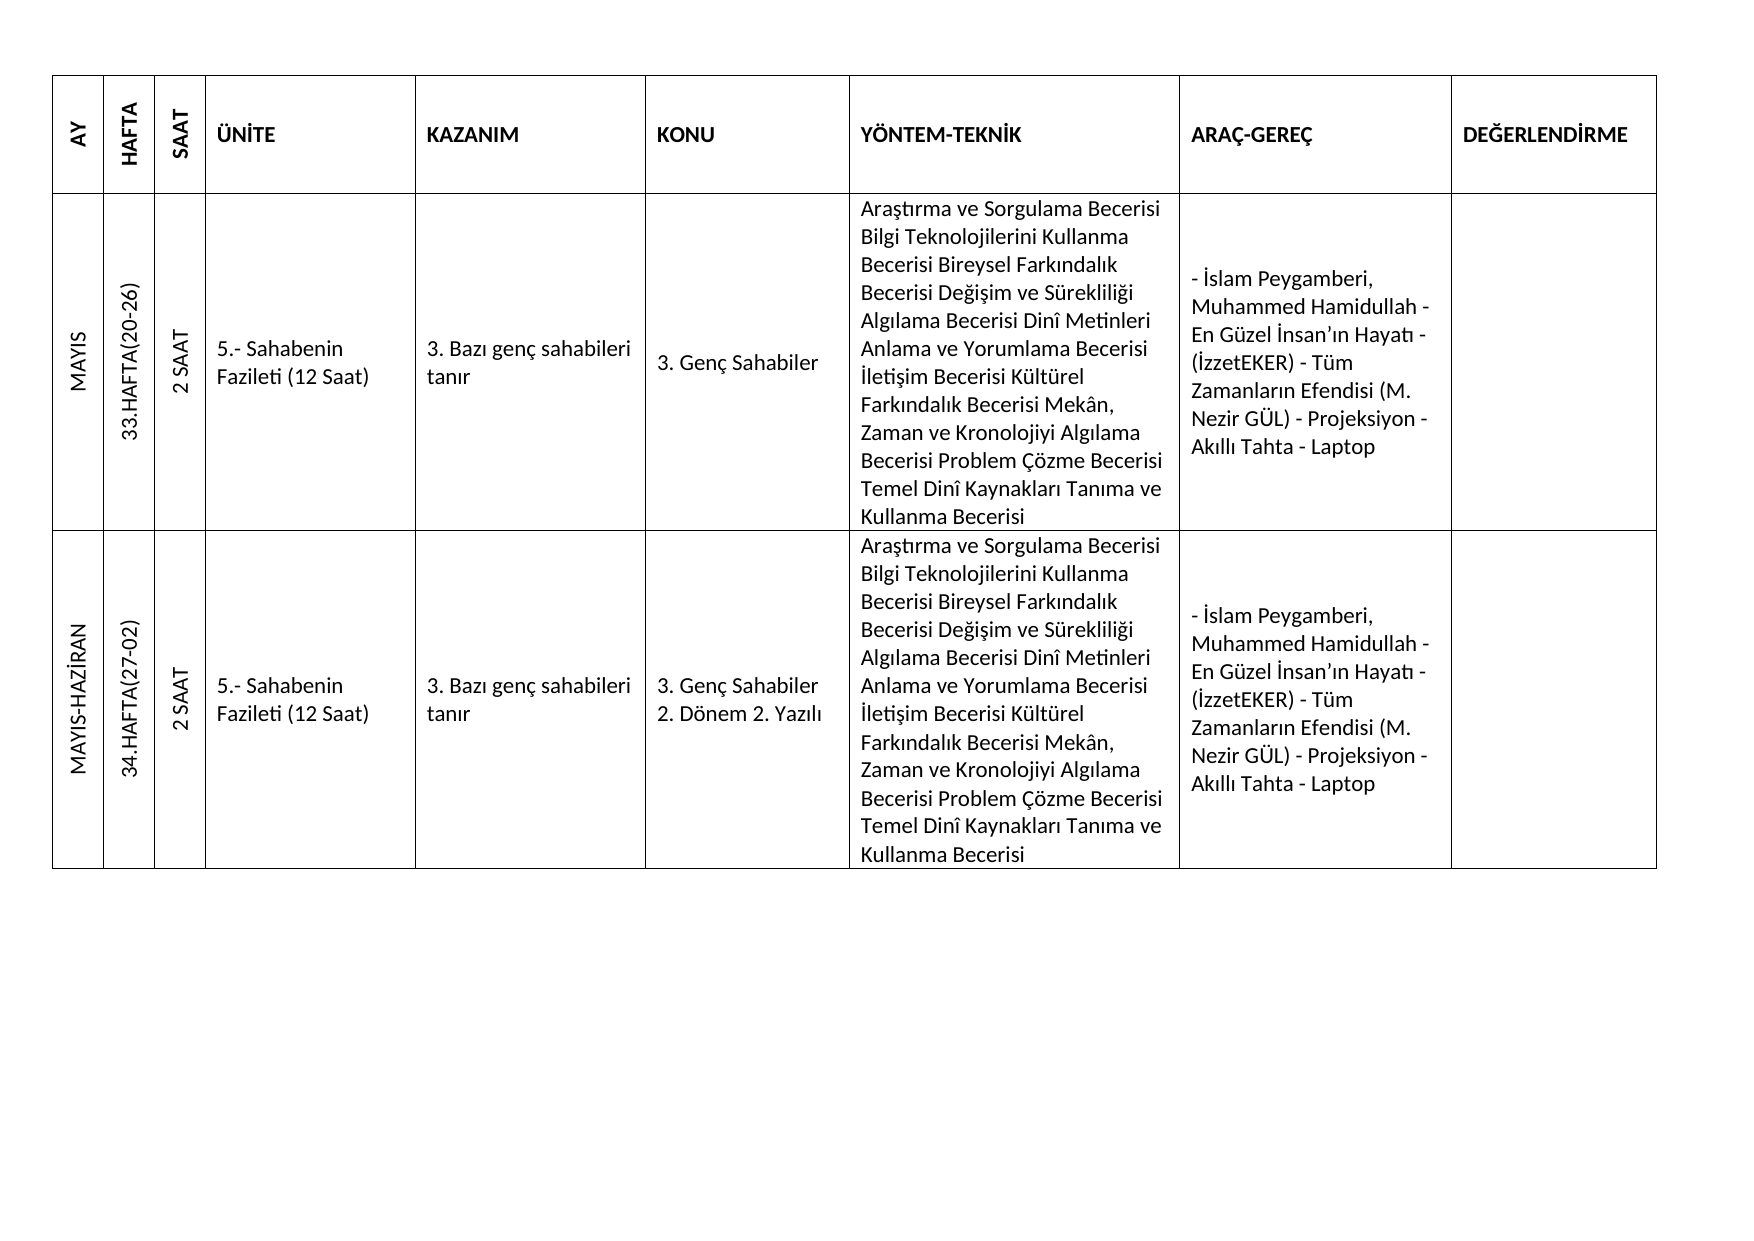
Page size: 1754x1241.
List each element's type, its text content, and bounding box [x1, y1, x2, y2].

table_header HAFTA [104, 76, 154, 193]
table_cell 2 SAAT [155, 531, 205, 868]
table_cell MAYIS [53, 194, 103, 530]
table_cell Araştırma ve Sorgulama Becerisi Bilgi Teknolojilerini Kullanma Becerisi Bireysel Farkındalık Becerisi Değişim ve Sürekliliği Algılama Becerisi Dinî Metinleri Anlama ve Yorumlama Becerisi İletişim Becerisi Kültürel Farkındalık Becerisi Mekân, Zaman ve Kronolojiyi Algılama Becerisi Problem Çözme Becerisi Temel Dinî Kaynakları Tanıma ve Kullanma Becerisi [850, 531, 1179, 868]
table_cell 5.- Sahabenin Fazileti (12 Saat) [206, 531, 415, 868]
table_cell Araştırma ve Sorgulama Becerisi Bilgi Teknolojilerini Kullanma Becerisi Bireysel Farkındalık Becerisi Değişim ve Sürekliliği Algılama Becerisi Dinî Metinleri Anlama ve Yorumlama Becerisi İletişim Becerisi Kültürel Farkındalık Becerisi Mekân, Zaman ve Kronolojiyi Algılama Becerisi Problem Çözme Becerisi Temel Dinî Kaynakları Tanıma ve Kullanma Becerisi [850, 194, 1179, 530]
table_cell MAYIS-HAZİRAN [53, 531, 103, 868]
table_header KAZANIM [416, 76, 645, 193]
table_cell 3. Bazı genç sahabileri tanır [416, 531, 645, 868]
table_cell 5.- Sahabenin Fazileti (12 Saat) [206, 194, 415, 530]
table_header AY [53, 76, 103, 193]
table_header ÜNİTE [206, 76, 415, 193]
table_cell 2 SAAT [155, 194, 205, 530]
table_cell - İslam Peygamberi, Muhammed Hamidullah - En Güzel İnsan’ın Hayatı - (İzzetEKER) - Tüm Zamanların Efendisi (M. Nezir GÜL) - Projeksiyon - Akıllı Tahta - Laptop [1180, 531, 1451, 868]
table_cell - İslam Peygamberi, Muhammed Hamidullah - En Güzel İnsan’ın Hayatı - (İzzetEKER) - Tüm Zamanların Efendisi (M. Nezir GÜL) - Projeksiyon - Akıllı Tahta - Laptop [1180, 194, 1451, 530]
table_cell [1452, 194, 1656, 530]
table_cell 3. Genç Sahabiler 2. Dönem 2. Yazılı [646, 531, 849, 868]
table_cell 3. Genç Sahabiler [646, 194, 849, 530]
table_cell 3. Bazı genç sahabileri tanır [416, 194, 645, 530]
table_cell [1452, 531, 1656, 868]
table_header ARAÇ-GEREÇ [1180, 76, 1451, 193]
table_header YÖNTEM-TEKNİK [850, 76, 1179, 193]
table_header KONU [646, 76, 849, 193]
table_cell 33.HAFTA(20-26) [104, 194, 154, 530]
table_header SAAT [155, 76, 205, 193]
table_cell 34.HAFTA(27-02) [104, 531, 154, 868]
table_header DEĞERLENDİRME [1452, 76, 1656, 193]
